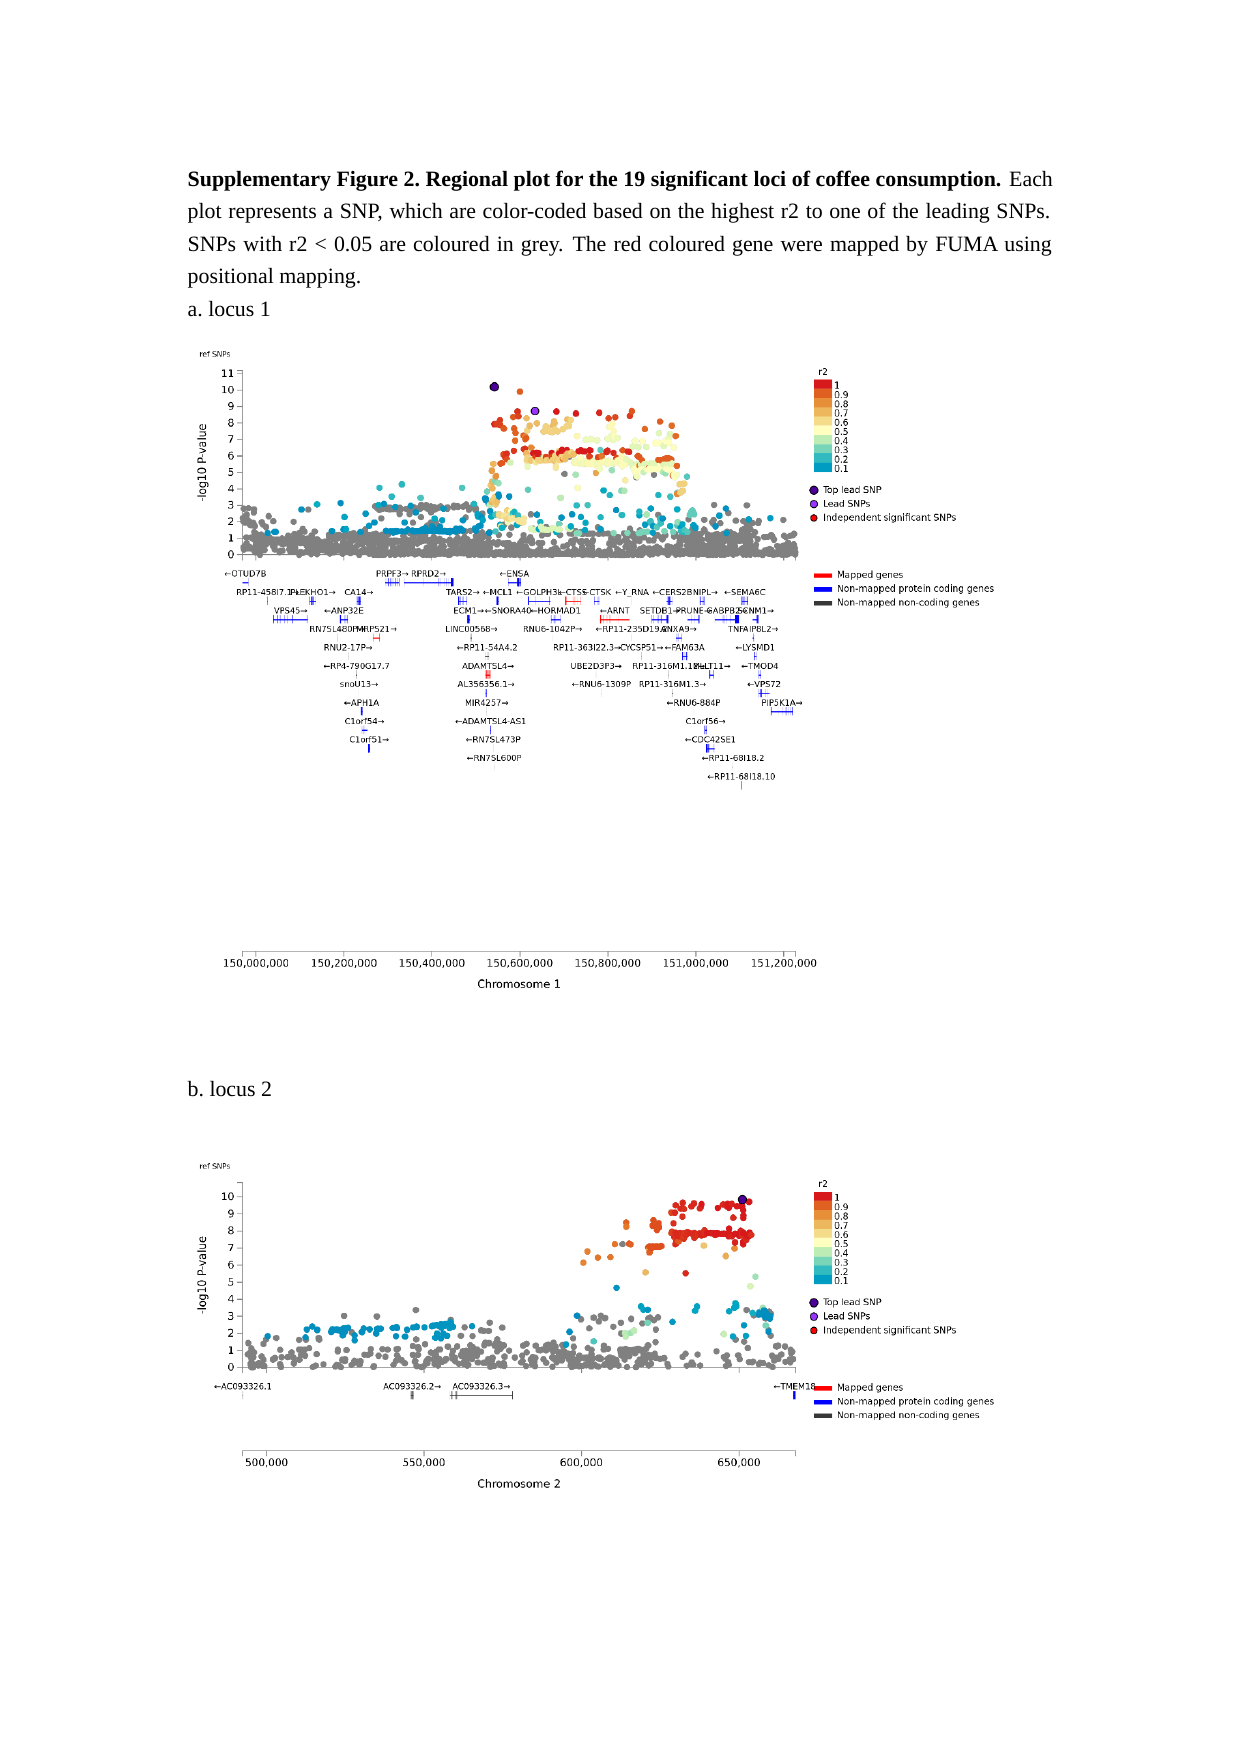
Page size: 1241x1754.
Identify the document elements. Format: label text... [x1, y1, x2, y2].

text b. locus 2 [187, 1052, 1053, 1104]
picture [187, 324, 1053, 1052]
picture [187, 1137, 1053, 1552]
text Supplementary Figure 2. Regional plot for the 19 significant loci of coffee consumption. Each plot represents a SNP, which are color-coded based on the highest r2 to one of the leading SNPs. SNPs with r2 < 0.05 are coloured in grey. The red coloured gene were mapped by FUMA using positional mapping. [187, 162, 1053, 292]
text a. locus 1 [187, 292, 1053, 324]
